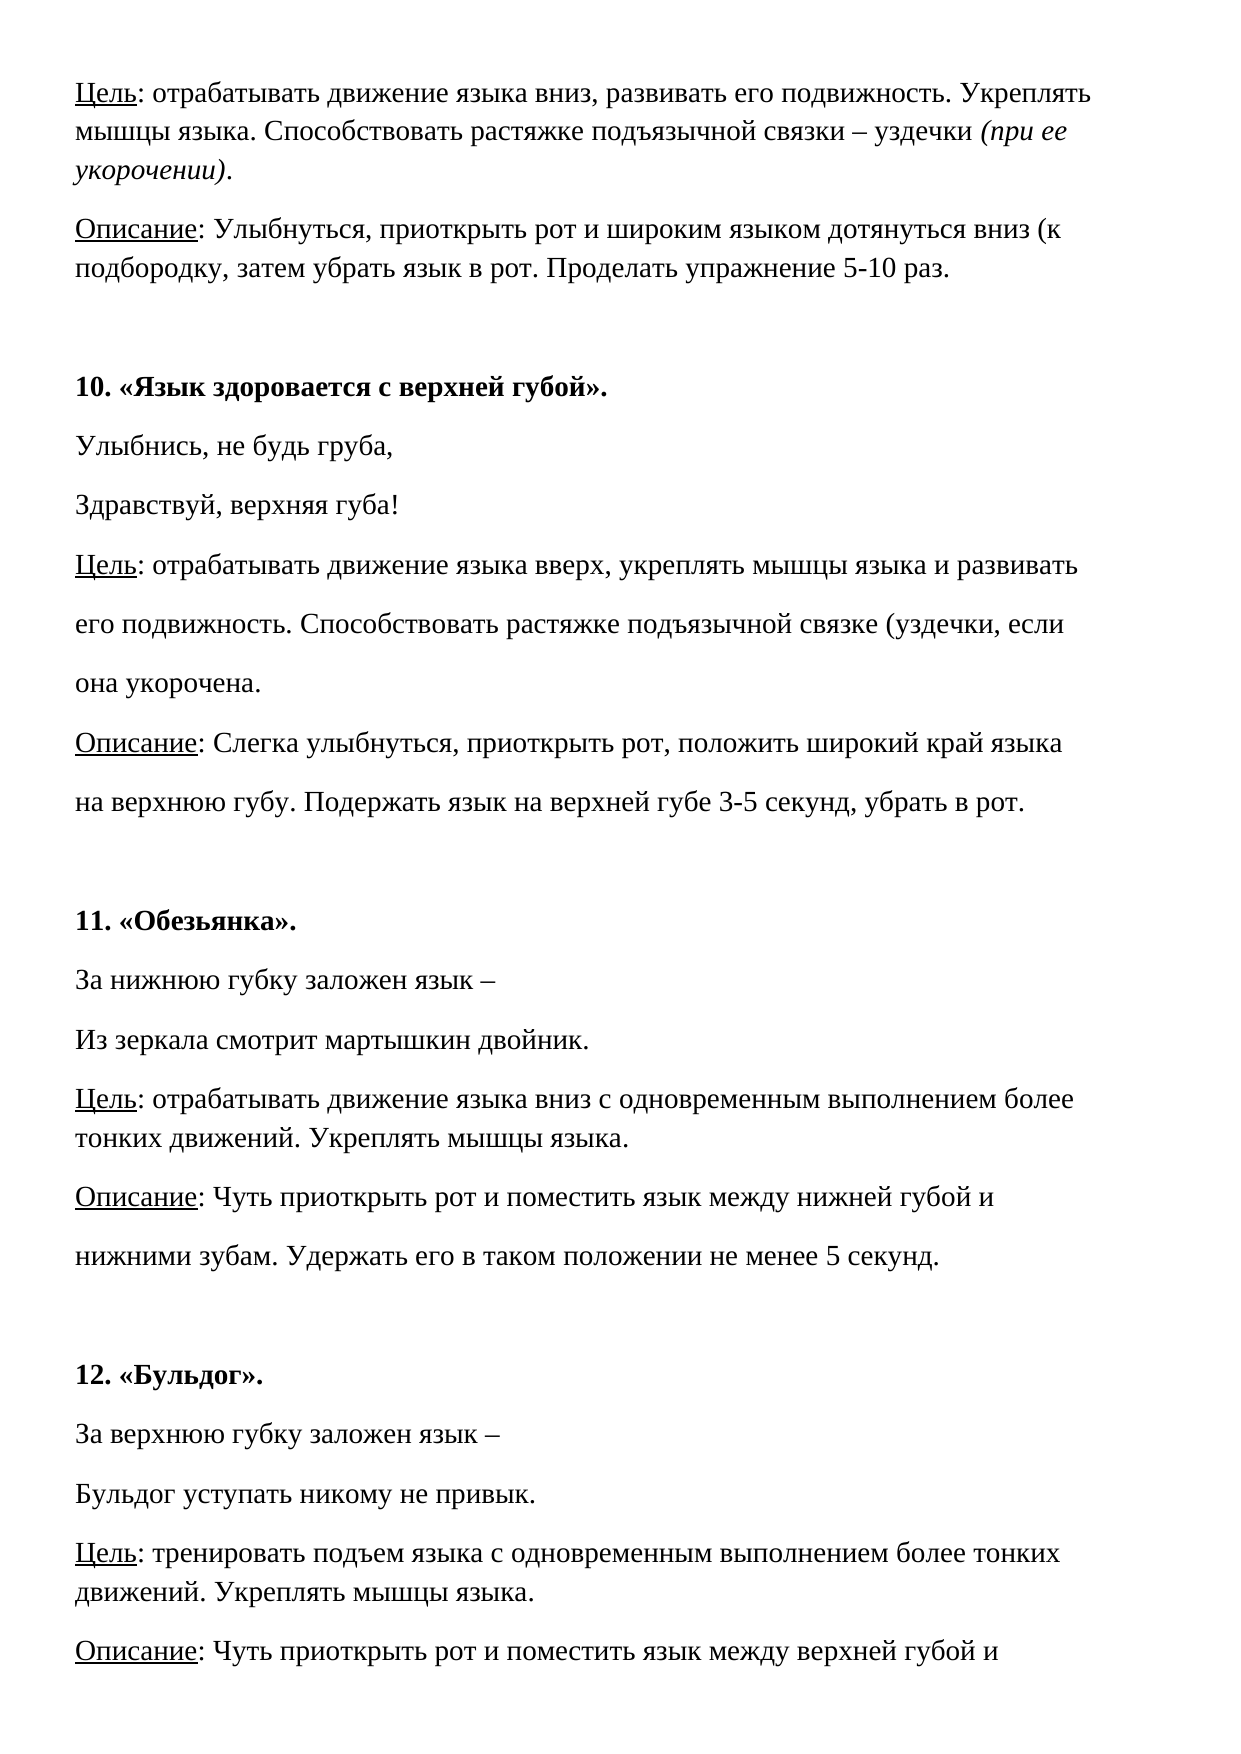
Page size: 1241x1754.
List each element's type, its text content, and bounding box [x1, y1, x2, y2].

text 11. «Обезьянка». [75, 903, 1165, 937]
text Улыбнись, не будь груба, [75, 428, 1165, 462]
text Цель: отрабатывать движение языка вниз, развивать его подвижность. Укреплять мышцы языка. Способствовать растяжке подъязычной связки – уздечки (при ее укорочении). [75, 75, 1165, 186]
text нижними зубам. Удержать его в таком положении не менее 5 секунд. [75, 1238, 1165, 1272]
text на верхнюю губу. Подержать язык на верхней губе 3-5 секунд, убрать в рот. [75, 784, 1165, 818]
text Описание: Улыбнуться, приоткрыть рот и широким языком дотянуться вниз (к подбородку, затем убрать язык в рот. Проделать упражнение 5-10 раз. [75, 211, 1165, 283]
text Описание: Слегка улыбнуться, приоткрыть рот, положить широкий край языка [75, 725, 1165, 758]
text Цель: отрабатывать движение языка вниз с одновременным выполнением более тонких движений. Укреплять мышцы языка. [75, 1081, 1165, 1153]
text его подвижность. Способствовать растяжке подъязычной связке (уздечки, если [75, 606, 1165, 640]
text Цель: отрабатывать движение языка вверх, укреплять мышцы языка и развивать [75, 547, 1165, 580]
text 10. «Язык здоровается с верхней губой». [75, 369, 1165, 402]
text она укорочена. [75, 666, 1165, 699]
text Описание: Чуть приоткрыть рот и поместить язык между верхней губой и [75, 1633, 1165, 1667]
text 12. «Бульдог». [75, 1357, 1165, 1391]
text Описание: Чуть приоткрыть рот и поместить язык между нижней губой и [75, 1179, 1165, 1213]
text Бульдог уступать никому не привык. [75, 1476, 1165, 1509]
text За нижнюю губку заложен язык – [75, 962, 1165, 996]
text Цель: тренировать подъем языка с одновременным выполнением более тонких движений. Укреплять мышцы языка. [75, 1535, 1165, 1607]
text Здравствуй, верхняя губа! [75, 487, 1165, 521]
text За верхнюю губку заложен язык – [75, 1417, 1165, 1450]
text Из зеркала смотрит мартышкин двойник. [75, 1022, 1165, 1055]
